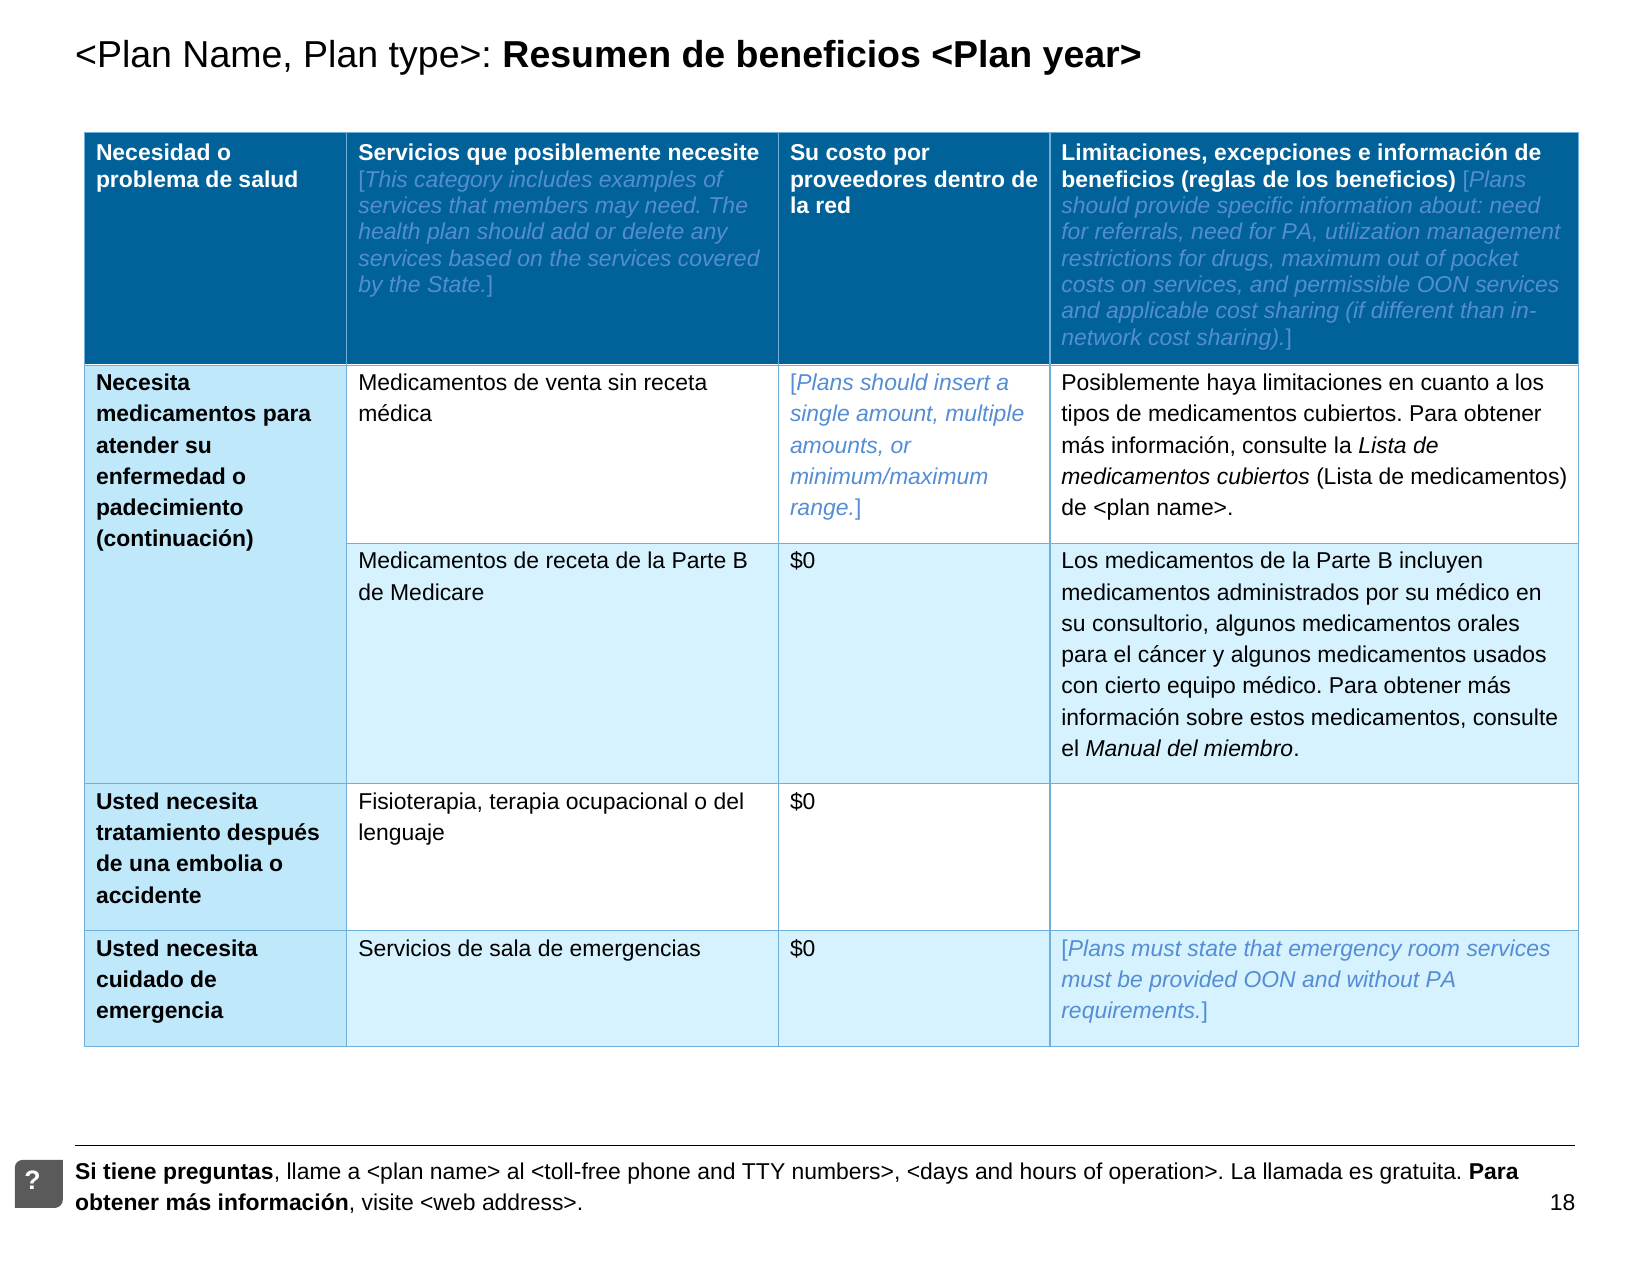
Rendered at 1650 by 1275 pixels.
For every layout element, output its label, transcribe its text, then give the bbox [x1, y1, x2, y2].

table_cell Servicios de sala de emergencias [347, 931, 778, 1046]
table_cell [Plans should insert a single amount, multiple amounts, or minimum/maximum range.] [779, 366, 1049, 543]
table_header Servicios que posiblemente necesite [This category includes examples of services that members may need. The health plan should add or delete any services based on the services covered by the State.] [347, 133, 778, 364]
table_header Limitaciones, excepciones e información de beneficios (reglas de los beneficios) [Plans should provide specific information about: need for referrals, need for PA, utilization management restrictions for drugs, maximum out of pocket costs on services, and permissible OON services and applicable cost sharing (if different than in-network cost sharing).] [1051, 133, 1578, 364]
table_cell $0 [779, 931, 1049, 1046]
table_cell Los medicamentos de la Parte B incluyen medicamentos administrados por su médico en su consultorio, algunos medicamentos orales para el cáncer y algunos medicamentos usados con cierto equipo médico. Para obtener más información sobre estos medicamentos, consulte el Manual del miembro. [1051, 544, 1578, 783]
table_cell $0 [779, 784, 1049, 930]
table_cell [Plans must state that emergency room services must be provided OON and without PA requirements.] [1051, 931, 1578, 1046]
table_cell Usted necesita cuidado de emergencia [85, 931, 346, 1046]
table_cell Medicamentos de receta de la Parte B de Medicare [347, 544, 778, 783]
table_cell [1051, 784, 1578, 930]
table_cell Usted necesita tratamiento después de una embolia o accidente [85, 784, 346, 930]
table_cell Medicamentos de venta sin receta médica [347, 366, 778, 543]
table_cell Posiblemente haya limitaciones en cuanto a los tipos de medicamentos cubiertos. Para obtener más información, consulte la Lista de medicamentos cubiertos (Lista de medicamentos) de <plan name>. [1051, 366, 1578, 543]
table_cell Necesita medicamentos para atender su enfermedad o padecimiento (continuación) [85, 366, 346, 783]
table_header Necesidad o problema de salud [85, 133, 346, 364]
table_cell $0 [779, 544, 1049, 783]
table_cell Fisioterapia, terapia ocupacional o del lenguaje [347, 784, 778, 930]
table_header Su costo por proveedores dentro de la red [779, 133, 1049, 364]
